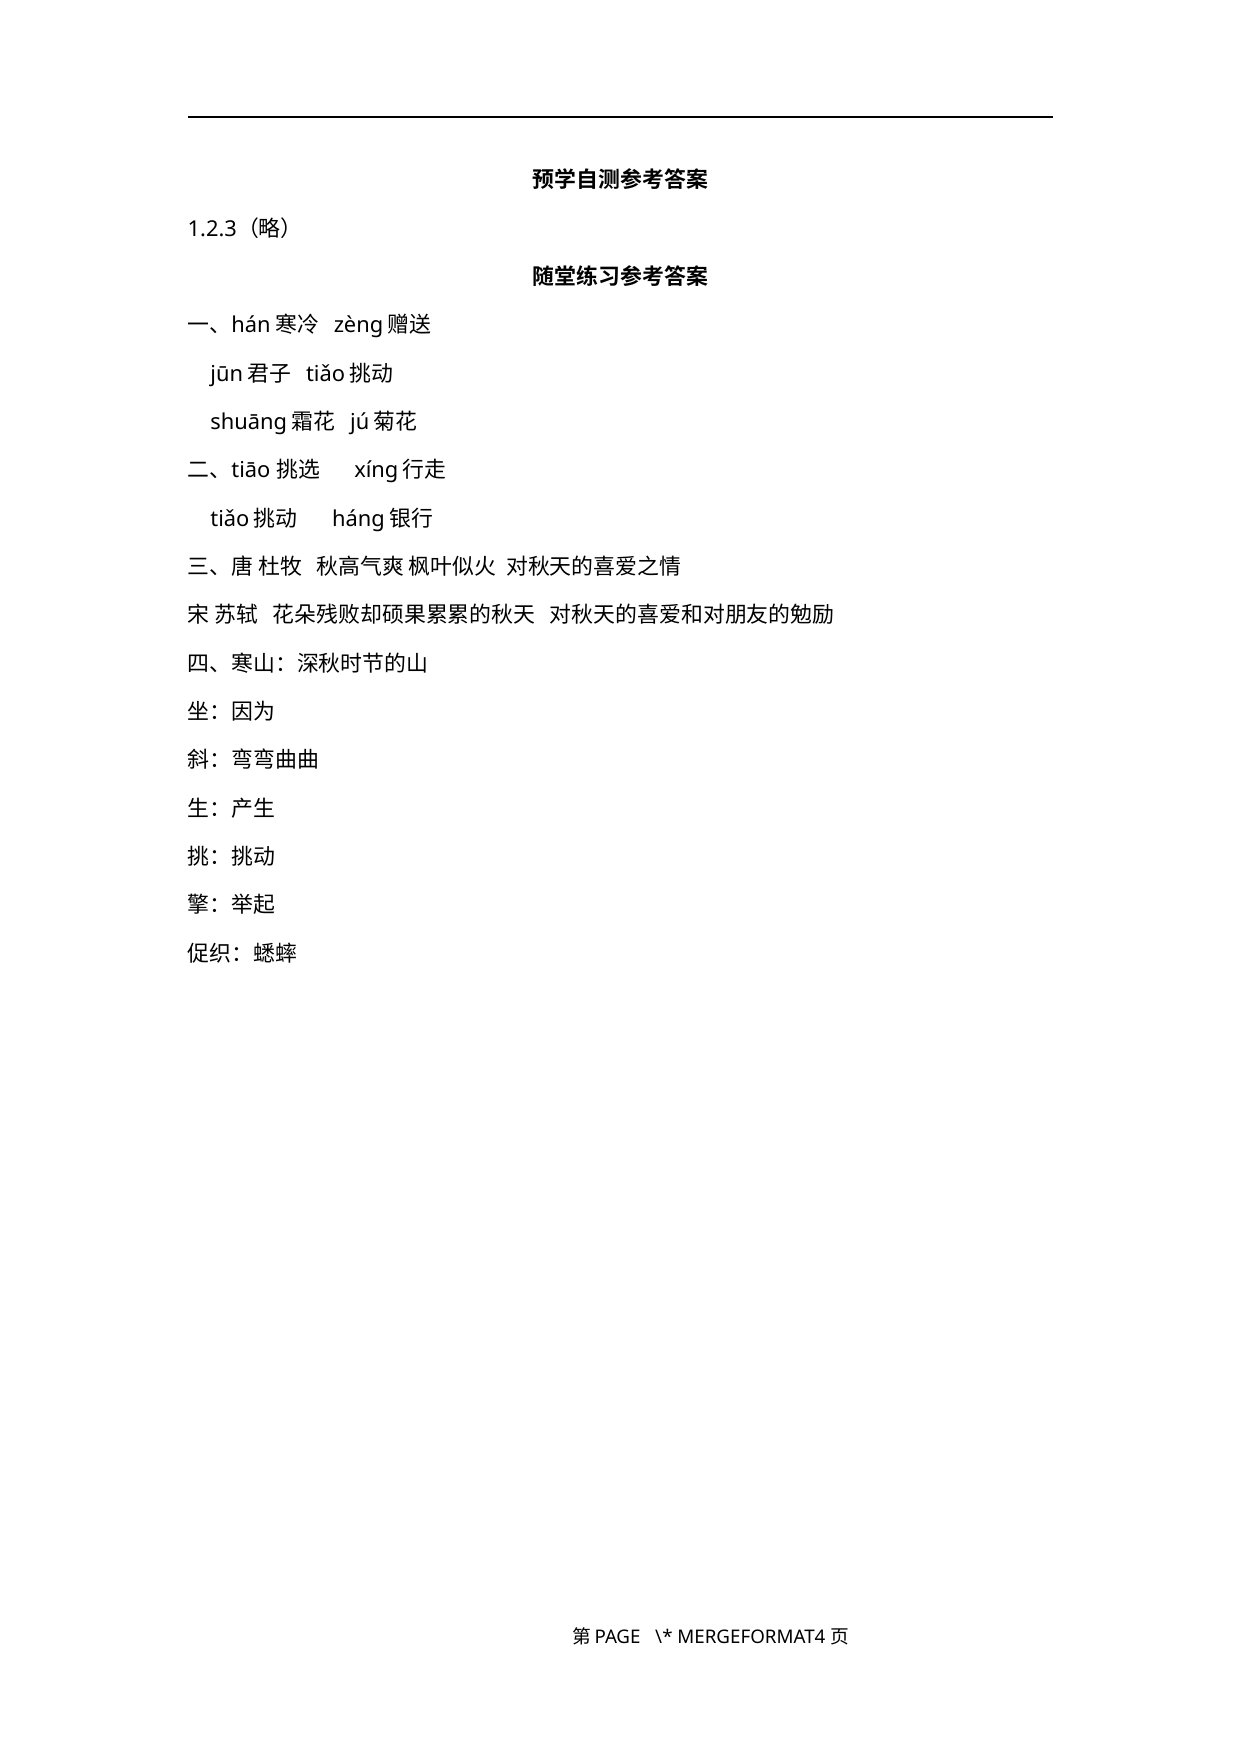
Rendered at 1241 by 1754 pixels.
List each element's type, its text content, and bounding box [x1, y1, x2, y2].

text 预学自测参考答案 [187, 162, 1053, 194]
text 坐：因为 [187, 694, 1053, 726]
text 四、寒山：深秋时节的山 [187, 645, 1053, 678]
text tiǎo挑动 háng银行 [187, 500, 1053, 533]
text 二、tiāo 挑选 xíng行走 [187, 452, 1053, 484]
text jūn君子 tiǎo挑动 [187, 355, 1053, 388]
text 擎：举起 [187, 887, 1053, 919]
text 生：产生 [187, 790, 1053, 823]
text 1.2.3（略） [187, 210, 1053, 243]
text 宋 苏轼 花朵残败却硕果累累的秋天 对秋天的喜爱和对朋友的勉励 [187, 597, 1053, 629]
text 促织：蟋蟀 [187, 935, 1053, 968]
text shuāng霜花 jú菊花 [187, 404, 1053, 436]
text 挑：挑动 [187, 839, 1053, 871]
text 随堂练习参考答案 [187, 259, 1053, 291]
text 斜：弯弯曲曲 [187, 742, 1053, 774]
text 一、hán寒冷 zèng赠送 [187, 307, 1053, 339]
text 三、唐 杜牧 秋高气爽 枫叶似火 对秋天的喜爱之情 [187, 549, 1053, 581]
